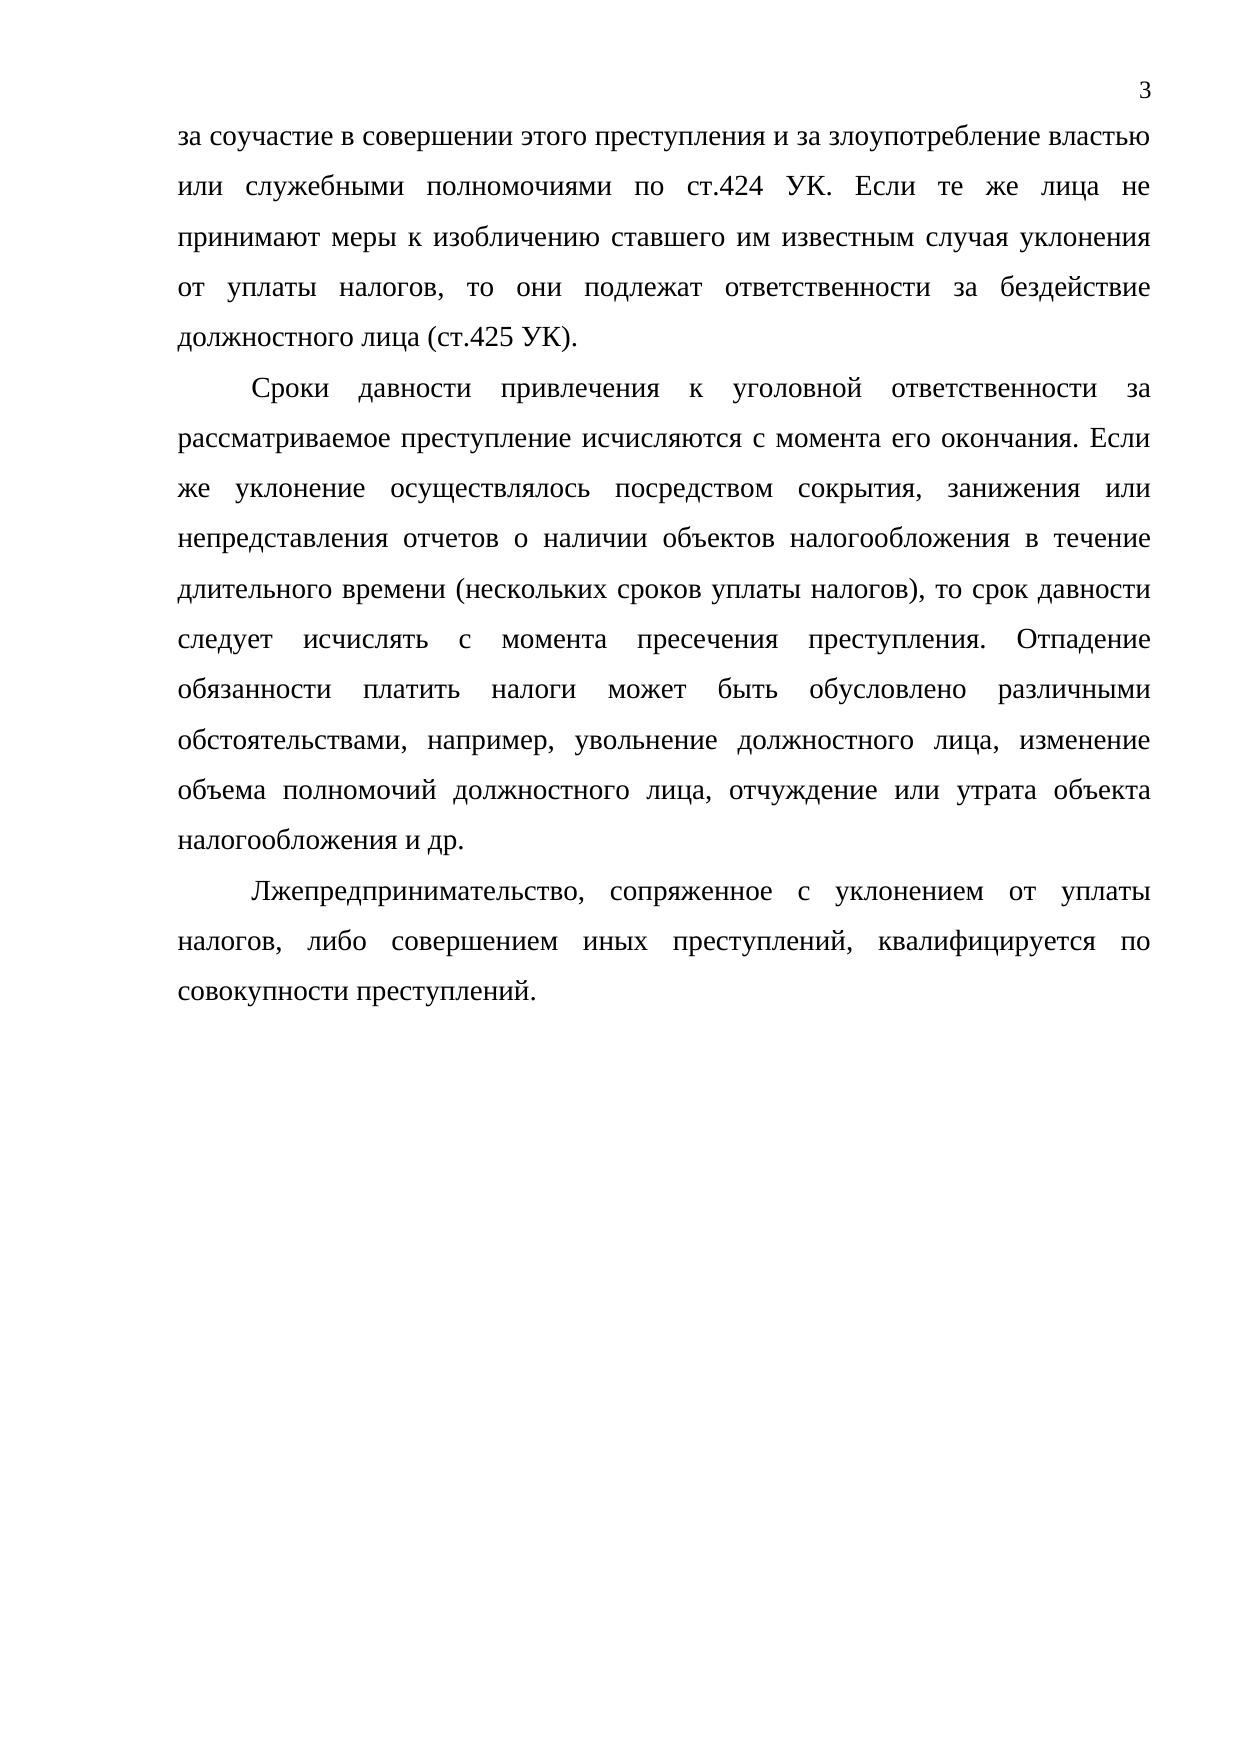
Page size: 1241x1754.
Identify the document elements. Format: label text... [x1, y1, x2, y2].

text Лжепредпринимательство, сопряженное с уклонением от уплаты налогов, либо совершением иных преступлений, квалифицируется по совокупности преступлений. [177, 873, 1152, 1007]
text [177, 118, 1152, 353]
text Сроки давности привлечения к уголовной ответственности за рассматриваемое преступление исчисляются с момента его окончания. Если же уклонение осуществлялось посредством сокрытия, занижения или непредставления отчетов о наличии объектов налогообложения в течение длительного времени (нескольких сроков уплаты налогов), то срок давности следует исчислять с момента пресечения преступления. Отпадение обязанности платить налоги может быть обусловлено различными обстоятельствами, например, увольнение должностного лица, изменение объема полномочий должностного лица, отчуждение или утрата объекта налогообложения и др. [177, 370, 1152, 856]
